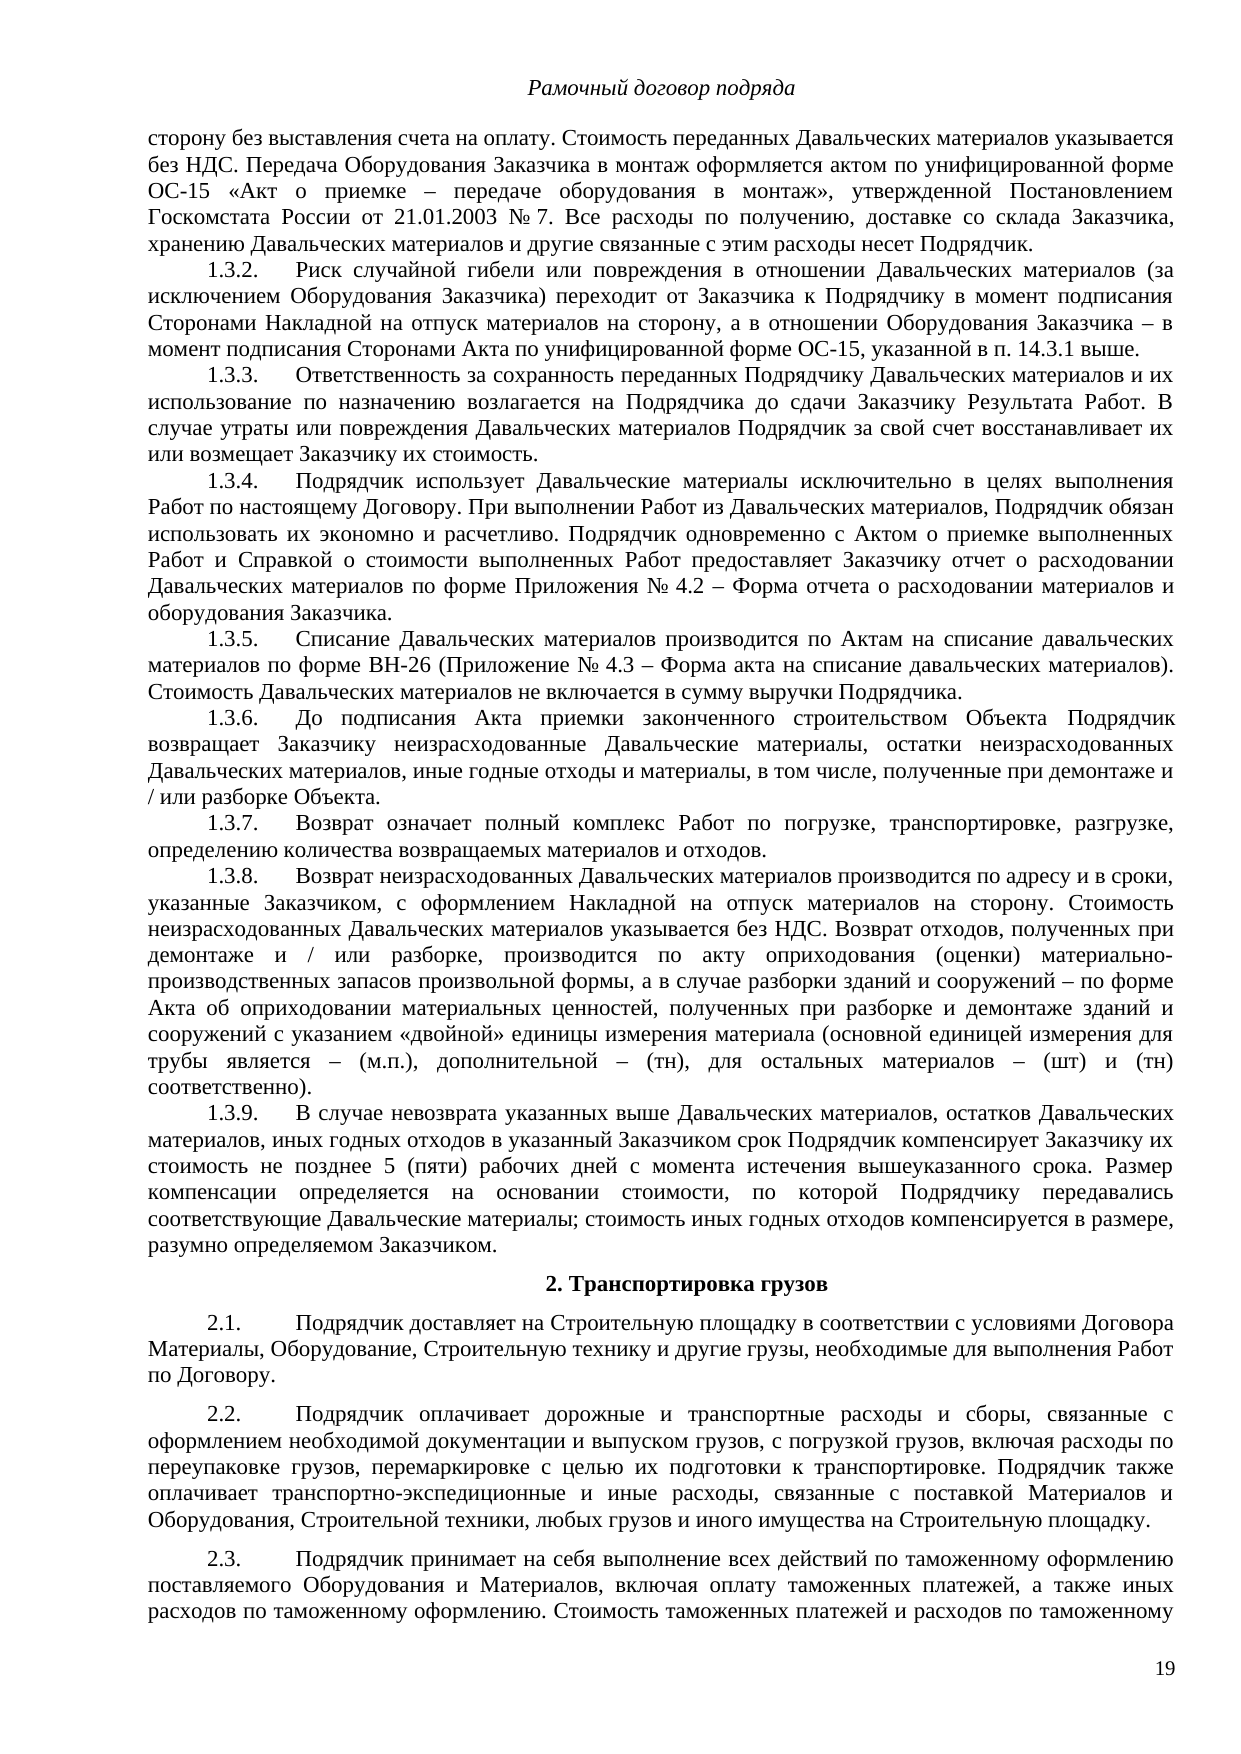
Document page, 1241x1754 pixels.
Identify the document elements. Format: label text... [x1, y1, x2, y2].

text В случае невозврата указанных выше Давальческих материалов, остатков Давальческих материалов, иных годных отходов в указанный Заказчиком срок Подрядчик компенсирует Заказчику их стоимость не позднее 5 (пяти) рабочих дней с момента истечения вышеуказанного срока. Размер компенсации определяется на основании стоимости, по которой Подрядчику передавались соответствующие Давальческие материалы; стоимость иных годных отходов компенсируется в размере, разумно определяемом Заказчиком. [148, 1099, 1175, 1257]
text Списание Давальческих материалов производится по Актам на списание давальческих материалов по форме ВН-26 (Приложение № 4.3 – Форма акта на списание давальческих материалов). Стоимость Давальческих материалов не включается в сумму выручки Подрядчика. [148, 625, 1175, 704]
text Риск случайной гибели или повреждения в отношении Давальческих материалов (за исключением Оборудования Заказчика) переходит от Заказчика к Подрядчику в момент подписания Сторонами Накладной на отпуск материалов на сторону, а в отношении Оборудования Заказчика – в момент подписания Сторонами Акта по унифицированной форме ОС-15, указанной в п. 14.3.1 выше. [148, 256, 1175, 361]
text Подрядчик доставляет на Строительную площадку в соответствии с условиями Договора Материалы, Оборудование, Строительную технику и другие грузы, необходимые для выполнения Работ по Договору. [148, 1309, 1175, 1388]
text Подрядчик оплачивает дорожные и транспортные расходы и сборы, связанные с оформлением необходимой документации и выпуском грузов, с погрузкой грузов, включая расходы по переупаковке грузов, перемаркировке с целью их подготовки к транспортировке. Подрядчик также оплачивает транспортно-экспедиционные и иные расходы, связанные с поставкой Материалов и Оборудования, Строительной техники, любых грузов и иного имущества на Строительную площадку. [148, 1400, 1175, 1532]
text Транспортировка грузов [148, 1270, 1175, 1296]
text Возврат означает полный комплекс Работ по погрузке, транспортировке, разгрузке, определению количества возвращаемых материалов и отходов. [148, 809, 1175, 862]
text Возврат неизрасходованных Давальческих материалов производится по адресу и в сроки, указанные Заказчиком, с оформлением Накладной на отпуск материалов на сторону. Стоимость неизрасходованных Давальческих материалов указывается без НДС. Возврат отходов, полученных при демонтаже и / или разборке, производится по акту оприходования (оценки) материально-производственных запасов произвольной формы, а в случае разборки зданий и сооружений – по форме Акта об оприходовании материальных ценностей, полученных при разборке и демонтаже зданий и сооружений с указанием «двойной» единицы измерения материала (основной единицей измерения для трубы является – (м.п.), дополнительной – (тн), для остальных материалов – (шт) и (тн) соответственно). [148, 862, 1175, 1099]
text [148, 124, 1175, 256]
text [148, 1545, 1175, 1624]
text Ответственность за сохранность переданных Подрядчику Давальческих материалов и их использование по назначению возлагается на Подрядчика до сдачи Заказчику Результата Работ. В случае утраты или повреждения Давальческих материалов Подрядчик за свой счет восстанавливает их или возмещает Заказчику их стоимость. [148, 361, 1175, 467]
text До подписания Акта приемки законченного строительством Объекта Подрядчик возвращает Заказчику неизрасходованные Давальческие материалы, остатки неизрасходованных Давальческих материалов, иные годные отходы и материалы, в том числе, полученные при демонтаже и / или разборке Объекта. [148, 704, 1175, 809]
text Подрядчик использует Давальческие материалы исключительно в целях выполнения Работ по настоящему Договору. При выполнении Работ из Давальческих материалов, Подрядчик обязан использовать их экономно и расчетливо. Подрядчик одновременно с Актом о приемке выполненных Работ и Справкой о стоимости выполненных Работ предоставляет Заказчику отчет о расходовании Давальческих материалов по форме Приложения № 4.2 – Форма отчета о расходовании материалов и оборудования Заказчика. [148, 467, 1175, 625]
